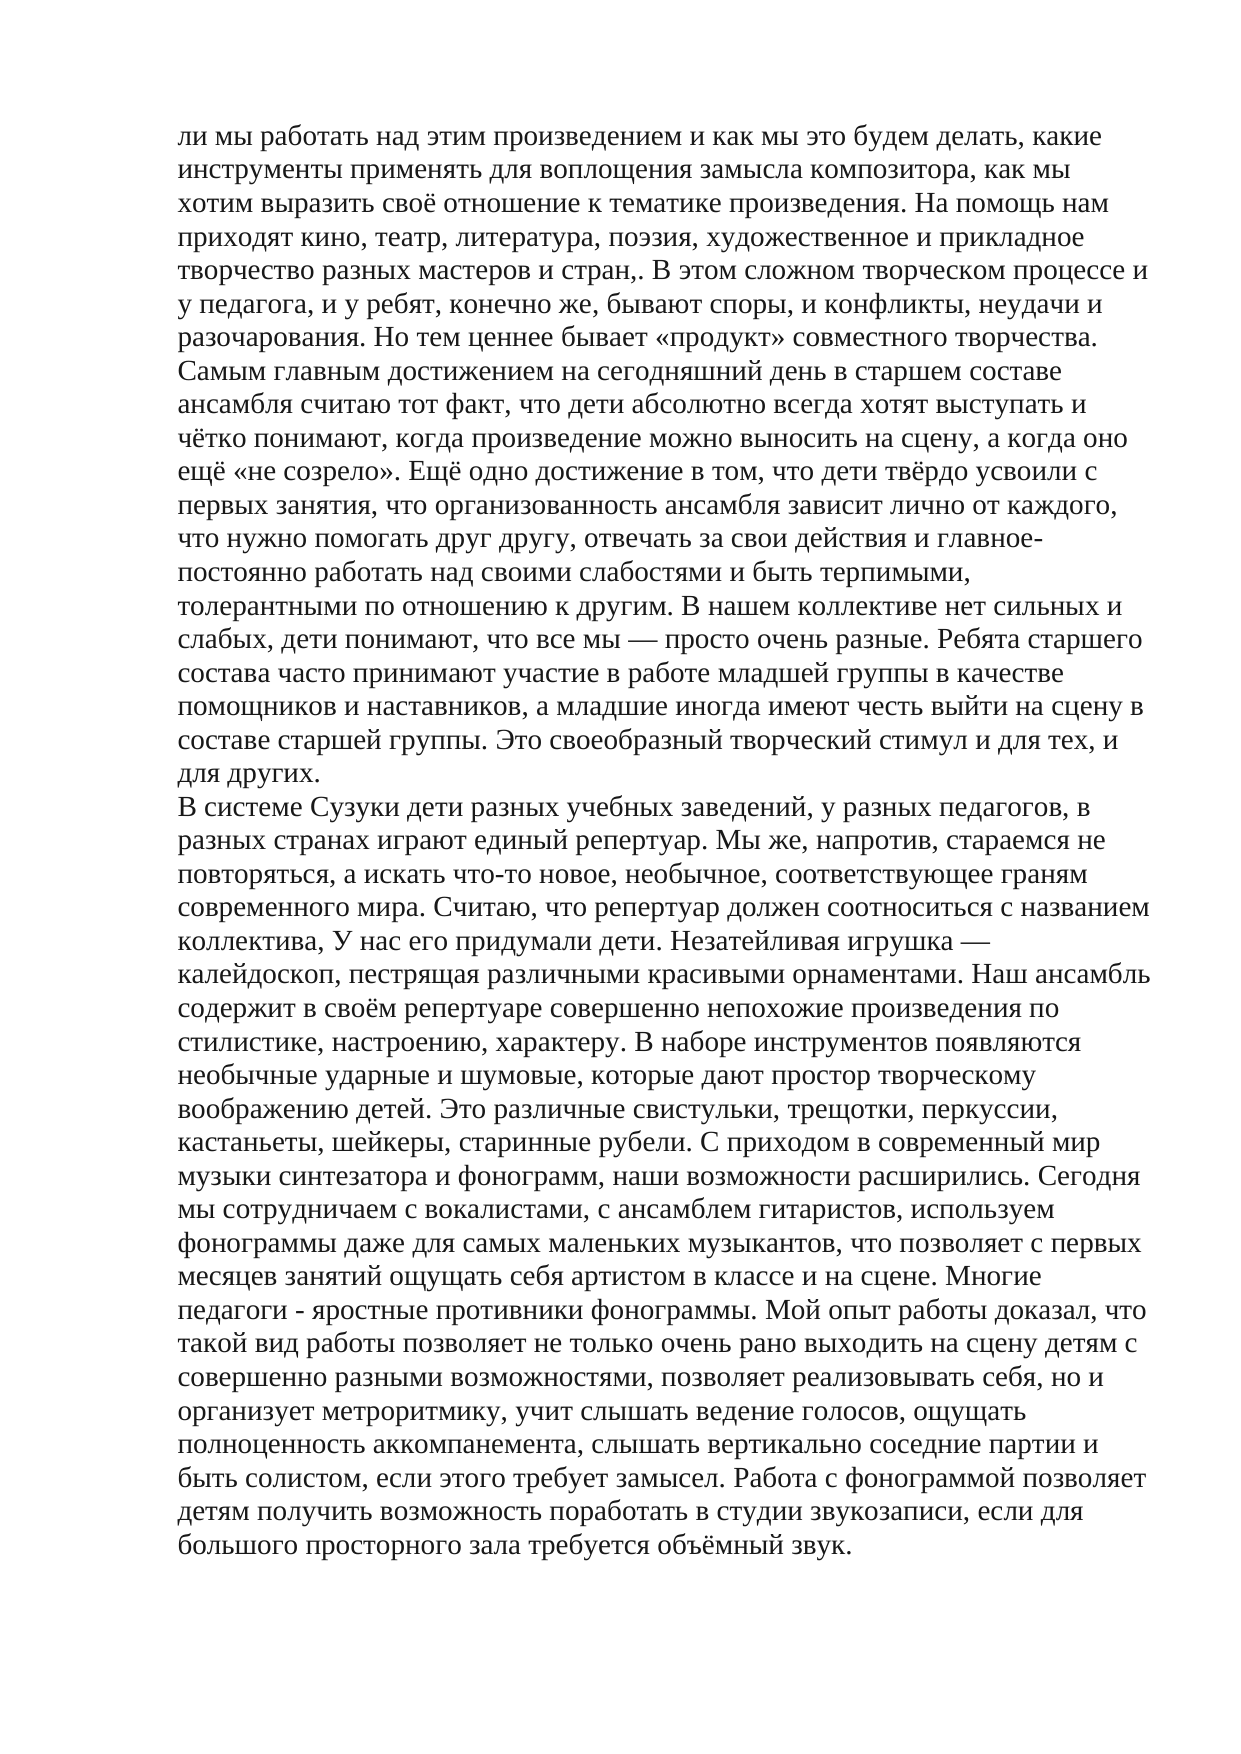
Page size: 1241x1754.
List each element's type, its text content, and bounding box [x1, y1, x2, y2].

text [177, 118, 1152, 353]
text Самым главным достижением на сегодняшний день в старшем составе ансамбля считаю тот факт, что дети абсолютно всегда хотят выступать и чётко понимают, когда произведение можно выносить на сцену, а когда оно ещё «не созрело». Ещё одно достижение в том, что дети твёрдо усвоили с первых занятия, что организованность ансамбля зависит лично от каждого, что нужно помогать друг другу, отвечать за свои действия и главное- постоянно работать над своими слабостями и быть терпимыми, толерантными по отношению к другим. В нашем коллективе нет сильных и слабых, дети понимают, что все мы — просто очень разные. Ребята старшего состава часто принимают участие в работе младшей группы в качестве помощников и наставников, а младшие иногда имеют честь выйти на сцену в составе старшей группы. Это своеобразный творческий стимул и для тех, и для других. [177, 353, 1152, 789]
text В системе Сузуки дети разных учебных заведений, у разных педагогов, в разных странах играют единый репертуар. Мы же, напротив, стараемся не повторяться, а искать что-то новое, необычное, соответствующее граням современного мира. Считаю, что репертуар должен соотноситься с названием коллектива, У нас его придумали дети. Незатейливая игрушка — калейдоскоп, пестрящая различными красивыми орнаментами. Наш ансамбль содержит в своём репертуаре совершенно непохожие произведения по стилистике, настроению, характеру. В наборе инструментов появляются необычные ударные и шумовые, которые дают простор творческому воображению детей. Это различные свистульки, трещотки, перкуссии, кастаньеты, шейкеры, старинные рубели. С приходом в современный мир музыки синтезатора и фонограмм, наши возможности расширились. Сегодня мы сотрудничаем с вокалистами, с ансамблем гитаристов, используем фонограммы даже для самых маленьких музыкантов, что позволяет с первых месяцев занятий ощущать себя артистом в классе и на сцене. Многие педагоги - яростные противники фонограммы. Мой опыт работы доказал, что такой вид работы позволяет не только очень рано выходить на сцену детям с совершенно разными возможностями, позволяет реализовывать себя, но и организует метроритмику, учит слышать ведение голосов, ощущать полноценность аккомпанемента, слышать вертикально соседние партии и быть солистом, если этого требует замысел. Работа с фонограммой позволяет детям получить возможность поработать в студии звукозаписи, если для большого просторного зала требуется объёмный звук. [177, 789, 1152, 1560]
